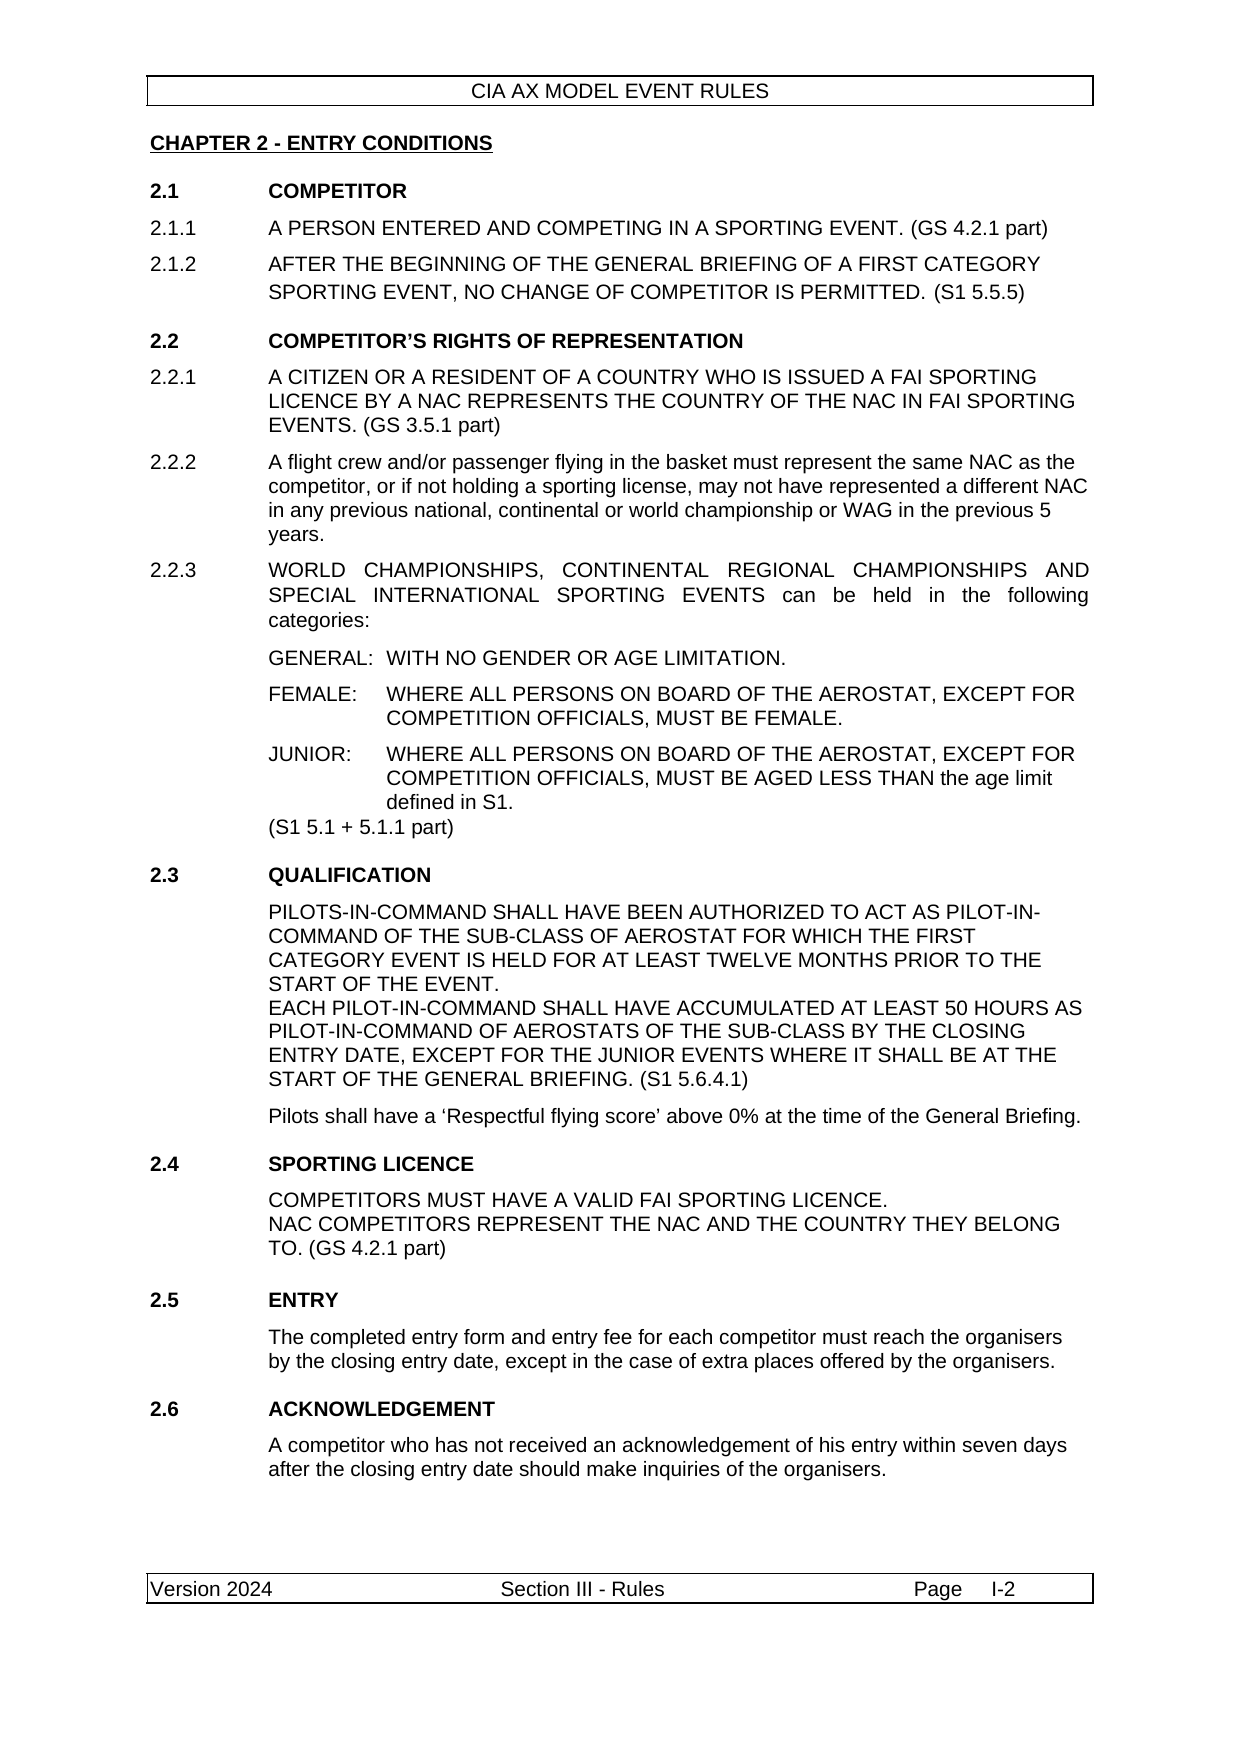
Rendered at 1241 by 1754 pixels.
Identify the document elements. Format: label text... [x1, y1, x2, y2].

text 2.1.2 AFTER THE BEGINNING OF THE GENERAL BRIEFING OF A FIRST CATEGORY SPORTING EVENT, NO CHANGE OF COMPETITOR IS PERMITTED. (S1 5.5.5) [150, 252, 1090, 305]
subtitle 2.2 COMPETITOR’S RIGHTS OF REPRESENTATION [150, 329, 1090, 353]
subtitle CHAPTER 2 - ENTRY CONDITIONS [150, 131, 1090, 155]
subtitle 2.5 ENTRY [150, 1288, 1090, 1312]
subtitle 2.4 SPORTING LICENCE [150, 1152, 1090, 1176]
subtitle 2.6 ACKNOWLEDGEMENT [150, 1397, 1090, 1421]
text The completed entry form and entry fee for each competitor must reach the organisers by the closing entry date, except in the case of extra places offered by the organisers. [150, 1325, 1090, 1373]
text COMPETITORS MUST HAVE A VALID FAI SPORTING LICENCE. NAC COMPETITORS REPRESENT THE NAC AND THE COUNTRY THEY BELONG TO. (GS 4.2.1 part) [150, 1188, 1090, 1260]
subtitle 2.3 QUALIFICATION [150, 863, 1090, 887]
text 2.1.1 A PERSON ENTERED AND COMPETING IN A SPORTING EVENT. (GS 4.2.1 part) [150, 216, 1090, 239]
text PILOTS-IN-COMMAND SHALL HAVE BEEN AUTHORIZED TO ACT AS PILOT-IN-COMMAND OF THE SUB-CLASS OF AEROSTAT FOR WHICH THE FIRST CATEGORY EVENT IS HELD FOR AT LEAST TWELVE MONTHS PRIOR TO THE START OF THE EVENT. EACH PILOT-IN-COMMAND SHALL HAVE ACCUMULATED AT LEAST 50 HOURS AS PILOT-IN-COMMAND OF AEROSTATS OF THE SUB-CLASS BY THE CLOSING ENTRY DATE, EXCEPT FOR THE JUNIOR EVENTS WHERE IT SHALL BE AT THE START OF THE GENERAL BRIEFING. (S1 5.6.4.1) [268, 899, 1090, 1091]
text FEMALE: WHERE ALL PERSONS ON BOARD OF THE AEROSTAT, EXCEPT FOR COMPETITION OFFICIALS, MUST BE FEMALE. [268, 682, 1090, 730]
text 2.2.1 A CITIZEN OR A RESIDENT OF A COUNTRY WHO IS ISSUED A FAI SPORTING LICENCE BY A NAC REPRESENTS THE COUNTRY OF THE NAC IN FAI SPORTING EVENTS. (GS 3.5.1 part) [150, 365, 1090, 437]
text JUNIOR: WHERE ALL PERSONS ON BOARD OF THE AEROSTAT, EXCEPT FOR COMPETITION OFFICIALS, MUST BE AGED LESS THAN the age limit defined in S1. [268, 742, 1090, 814]
text Pilots shall have a ‘Respectful flying score’ above 0% at the time of the General Briefing. [268, 1104, 1090, 1128]
text 2.2.3 WORLD CHAMPIONSHIPS, CONTINENTAL REGIONAL CHAMPIONSHIPS AND SPECIAL INTERNATIONAL SPORTING EVENTS can be held in the following categories: [150, 558, 1090, 633]
subtitle 2.1 COMPETITOR [150, 179, 1090, 203]
text GENERAL: WITH NO GENDER OR AGE LIMITATION. [268, 645, 1090, 669]
text (S1 5.1 + 5.1.1 part) [268, 814, 1090, 839]
text 2.2.2 A flight crew and/or passenger flying in the basket must represent the same NAC as the competitor, or if not holding a sporting license, may not have represented a different NAC in any previous national, continental or world championship or WAG in the previous 5 years. [150, 449, 1090, 545]
text A competitor who has not received an acknowledgement of his entry within seven days after the closing entry date should make inquiries of the organisers. [150, 1433, 1090, 1481]
